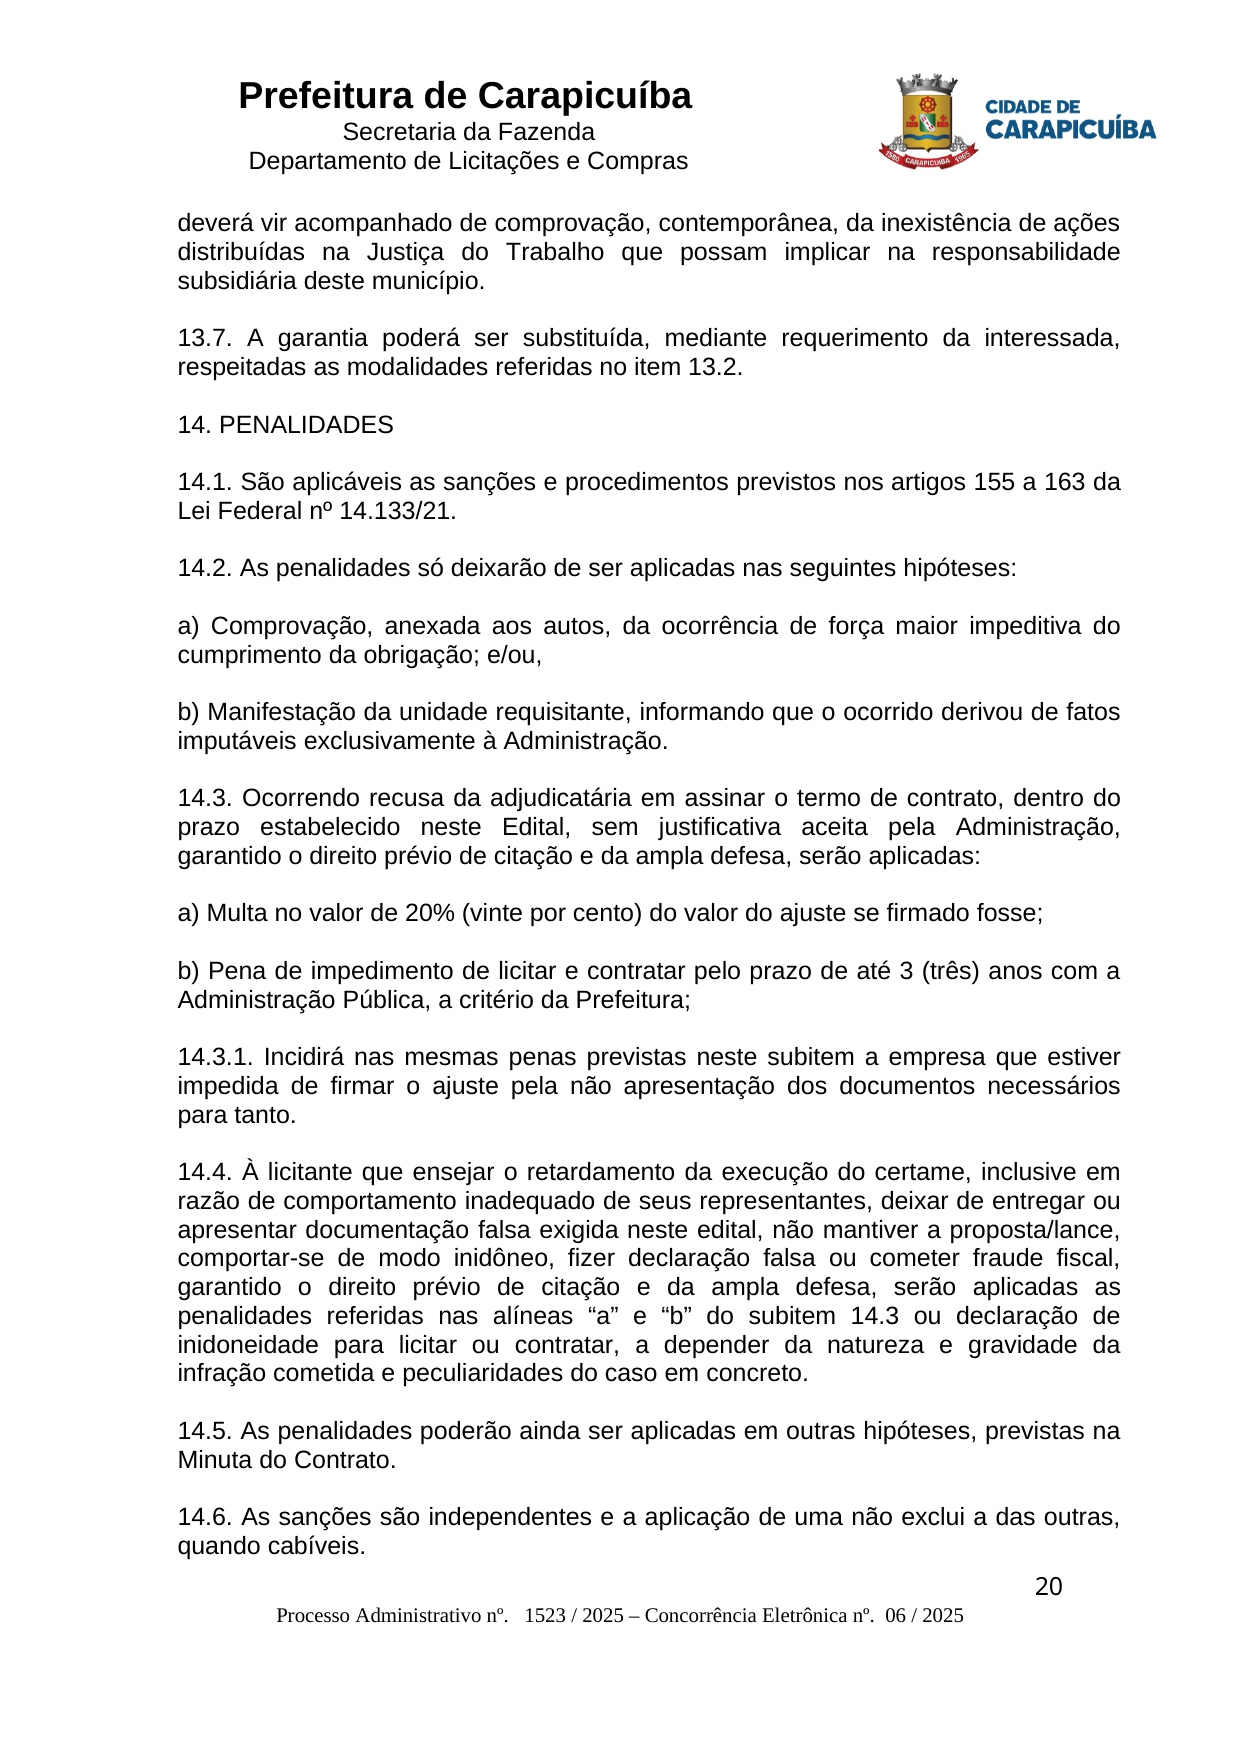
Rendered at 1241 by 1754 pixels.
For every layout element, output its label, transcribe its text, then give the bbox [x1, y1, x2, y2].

text 14.3.1. Incidirá nas mesmas penas previstas neste subitem a empresa que estiver impedida de firmar o ajuste pela não apresentação dos documentos necessários para tanto. [177, 1042, 1122, 1128]
text 14. PENALIDADES [177, 410, 1122, 438]
text a) Multa no valor de 20% (vinte por cento) do valor do ajuste se firmado fosse; [177, 898, 1122, 927]
picture [877, 65, 1159, 172]
text 14.2. As penalidades só deixarão de ser aplicadas nas seguintes hipóteses: [177, 553, 1122, 582]
text 14.6. As sanções são independentes e a aplicação de uma não exclui a das outras, quando cabíveis. [177, 1502, 1122, 1560]
text 14.1. São aplicáveis as sanções e procedimentos previstos nos artigos 155 a 163 da Lei Federal nº 14.133/21. [177, 467, 1122, 525]
text b) Pena de impedimento de licitar e contratar pelo prazo de até 3 (três) anos com a Administração Pública, a critério da Prefeitura; [177, 956, 1122, 1013]
text 13.7. A garantia poderá ser substituída, mediante requerimento da interessada, respeitadas as modalidades referidas no item 13.2. [177, 323, 1122, 381]
text b) Manifestação da unidade requisitante, informando que o ocorrido derivou de fatos imputáveis exclusivamente à Administração. [177, 697, 1122, 755]
text a) Comprovação, anexada aos autos, da ocorrência de força maior impeditiva do cumprimento da obrigação; e/ou, [177, 611, 1122, 668]
text 14.5. As penalidades poderão ainda ser aplicadas em outras hipóteses, previstas na Minuta do Contrato. [177, 1416, 1122, 1473]
text 14.3. Ocorrendo recusa da adjudicatária em assinar o termo de contrato, dentro do prazo estabelecido neste Edital, sem justificativa aceita pela Administração, garantido o direito prévio de citação e da ampla defesa, serão aplicadas: [177, 783, 1122, 870]
text 14.4. À licitante que ensejar o retardamento da execução do certame, inclusive em razão de comportamento inadequado de seus representantes, deixar de entregar ou apresentar documentação falsa exigida neste edital, não mantiver a proposta/lance, comportar-se de modo inidôneo, fizer declaração falsa ou cometer fraude fiscal, garantido o direito prévio de citação e da ampla defesa, serão aplicadas as penalidades referidas nas alíneas “a” e “b” do subitem 14.3 ou declaração de inidoneidade para licitar ou contratar, a depender da natureza e gravidade da infração cometida e peculiaridades do caso em concreto. [177, 1157, 1122, 1387]
